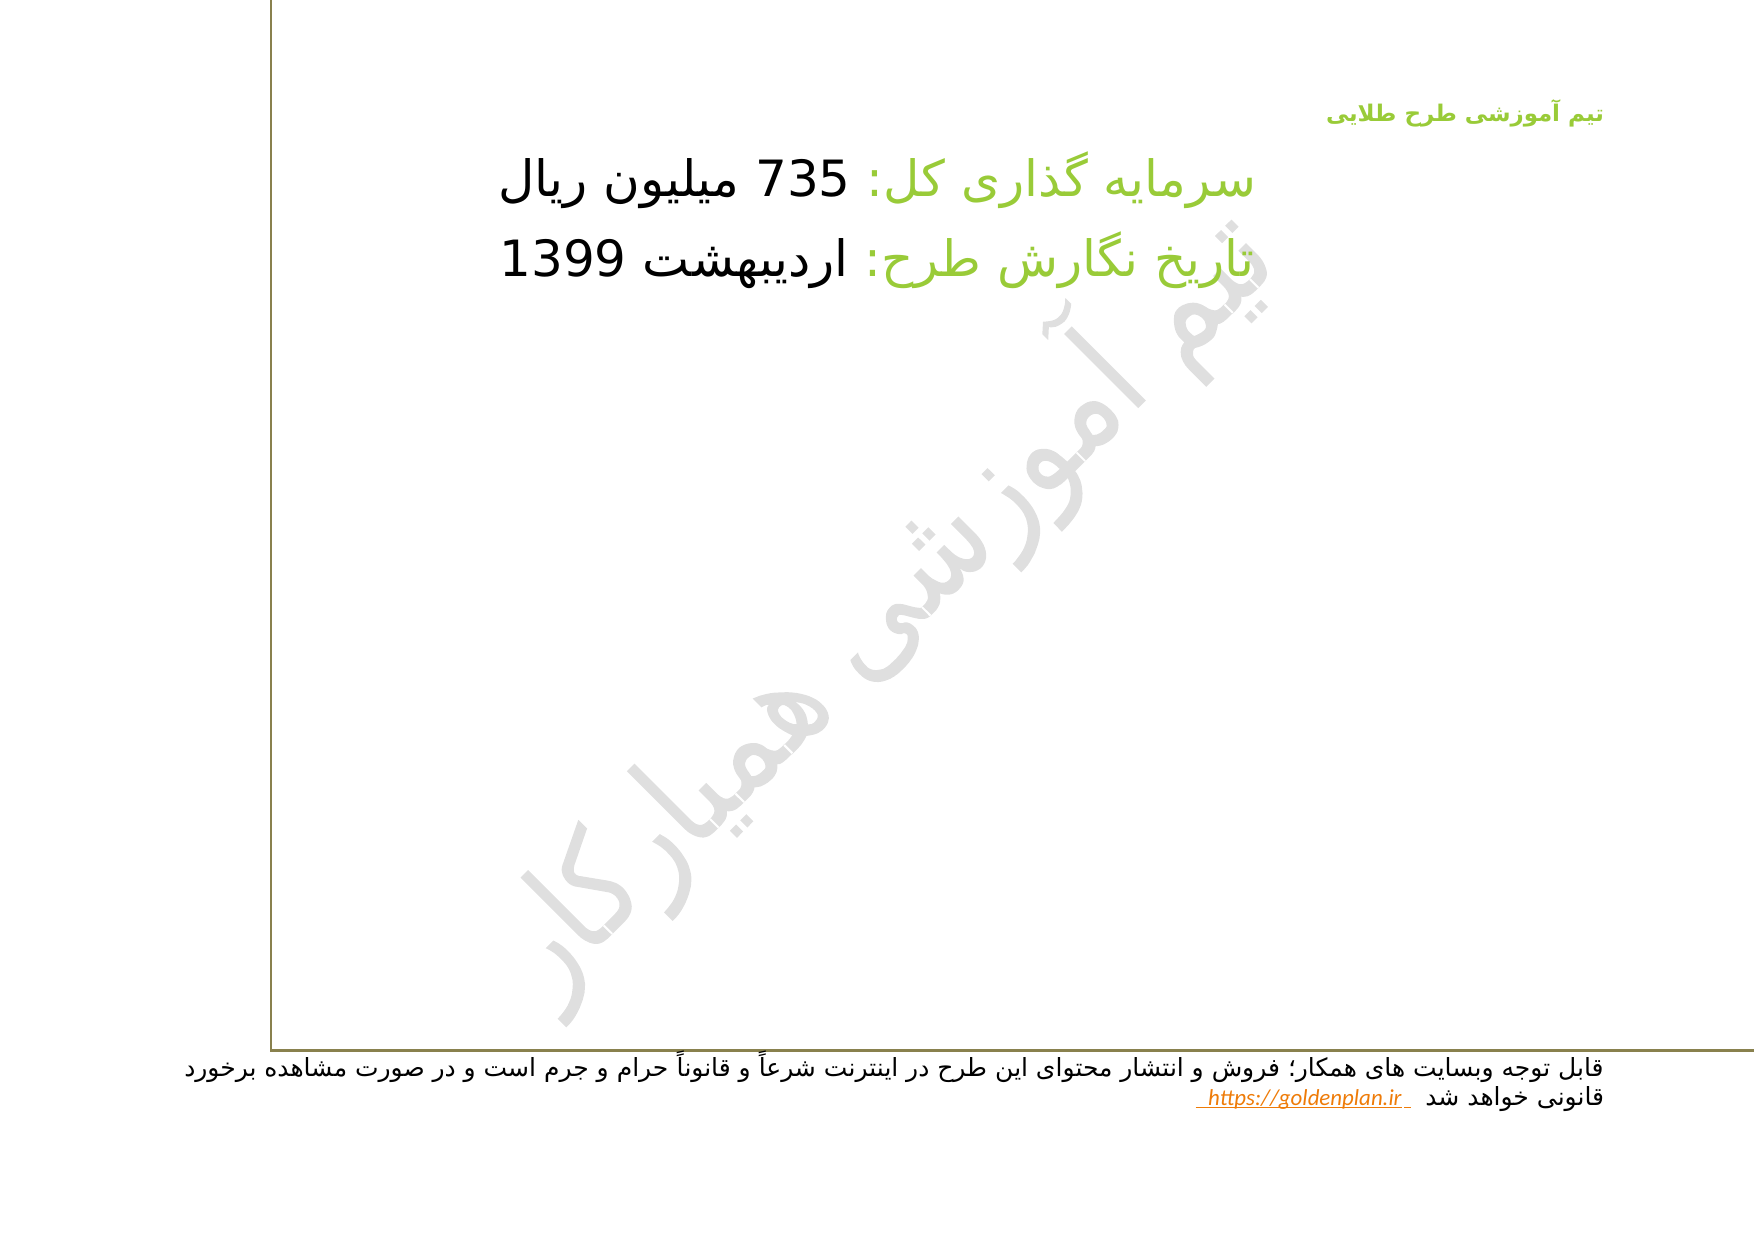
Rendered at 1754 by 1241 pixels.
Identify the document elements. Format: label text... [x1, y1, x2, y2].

text تاریخ نگارش طرح: اردیبهشت 1399 [150, 229, 1604, 288]
text سرمایه گذاری کل: 735 میلیون ریال [150, 150, 1604, 208]
